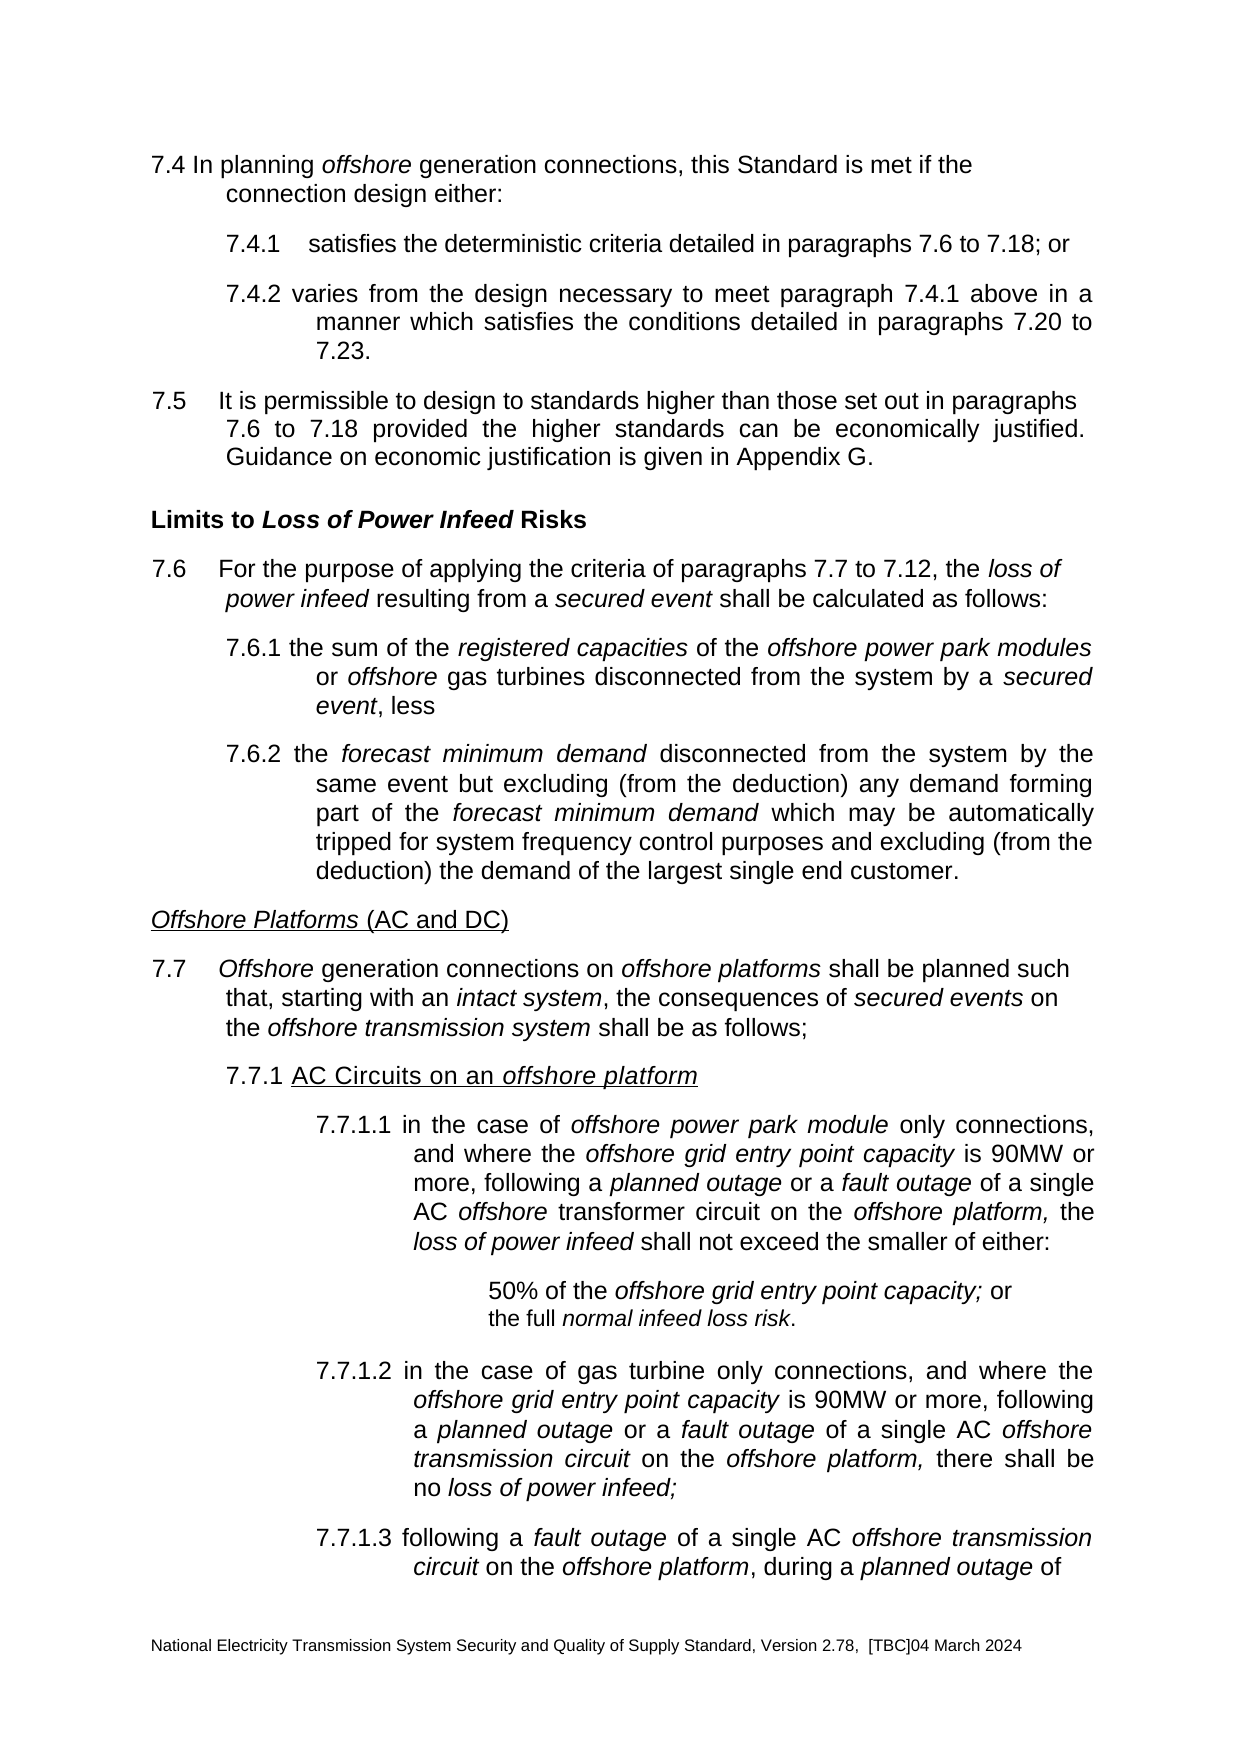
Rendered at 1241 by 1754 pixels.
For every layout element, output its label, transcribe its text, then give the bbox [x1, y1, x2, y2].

text that, starting with an intact system, the consequences of secured events on the offshore transmission system shall be as follows; [226, 983, 1094, 1042]
text 7.7 Offshore generation connections on offshore platforms shall be planned such [151, 955, 1094, 983]
text 7.7.1.2 in the case of gas turbine only connections, and where the offshore grid entry point capacity is 90MW or more, following a planned outage or a fault outage of a single AC offshore transmission circuit on the offshore platform, there shall be no loss of power infeed; [316, 1356, 1094, 1502]
text power infeed resulting from a secured event shall be calculated as follows: [226, 584, 1094, 613]
text 7.7.1.3 following a fault outage of a single AC offshore transmission circuit on the offshore platform, during a planned outage of [316, 1524, 1094, 1581]
text 50% of the offshore grid entry point capacity; or the full normal infeed loss risk. [488, 1278, 1012, 1332]
text 7.6 For the purpose of applying the criteria of paragraphs 7.7 to 7.12, the loss of [151, 554, 1094, 583]
text 7.4.2 varies from the design necessary to meet paragraph 7.4.1 above in a manner which satisfies the conditions detailed in paragraphs 7.20 to 7.23. [226, 279, 1094, 365]
text 7.7.1.1 in the case of offshore power park module only connections, and where the offshore grid entry point capacity is 90MW or more, following a planned outage or a fault outage of a single AC offshore transformer circuit on the offshore platform, the loss of power infeed shall not exceed the smaller of either: [316, 1110, 1094, 1256]
text 7.7.1 AC Circuits on an offshore platform [226, 1061, 1094, 1090]
text Offshore Platforms (AC and DC) [151, 905, 1094, 934]
text 7.6.2 the forecast minimum demand disconnected from the system by the same event but excluding (from the deduction) any demand forming part of the forecast minimum demand which may be automatically tripped for system frequency control purposes and excluding (from the deduction) the demand of the largest single end customer. [226, 739, 1094, 885]
text 7.6.1 the sum of the registered capacities of the offshore power park modules or offshore gas turbines disconnected from the system by a secured event, less [226, 633, 1094, 720]
text 7.6 to 7.18 provided the higher standards can be economically justified. Guidance on economic justification is given in Appendix G. [226, 415, 1087, 471]
text 7.4 In planning offshore generation connections, this Standard is met if the connection design either: [151, 151, 1094, 208]
text 7.5 It is permissible to design to standards higher than those set out in paragraphs [151, 386, 1094, 415]
text Limits to Loss of Power Infeed Risks [151, 506, 1094, 535]
text 7.4.1 satisfies the deterministic criteria detailed in paragraphs 7.6 to 7.18; or [226, 229, 1094, 258]
